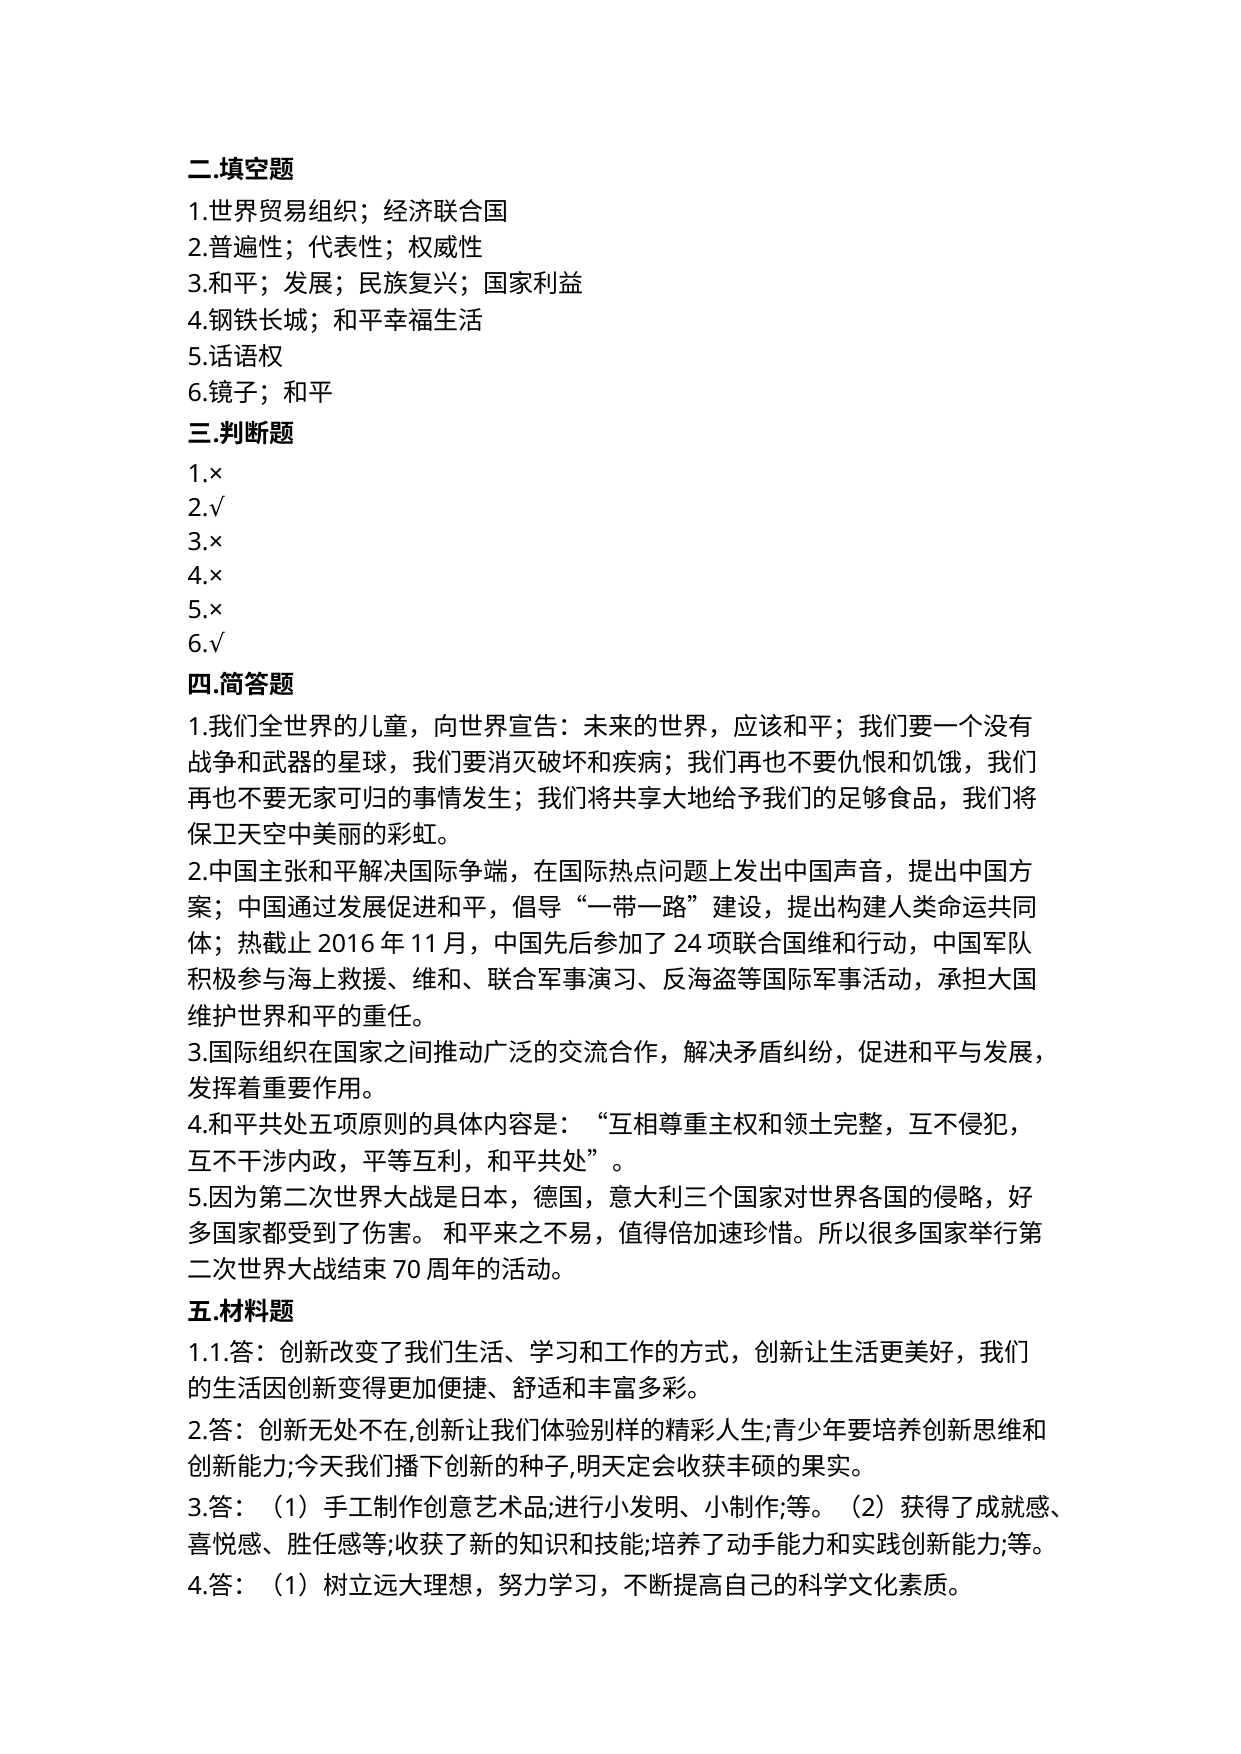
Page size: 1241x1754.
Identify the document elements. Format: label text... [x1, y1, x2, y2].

text 2.√ [187, 489, 1053, 523]
subtitle 三.判断题 [187, 414, 1053, 450]
text 3.和平；发展；民族复兴；国家利益 [187, 264, 1053, 300]
text 3.× [187, 523, 1053, 557]
text 5.话语权 [187, 336, 1053, 373]
subtitle 二.填空题 [187, 150, 1053, 186]
text 6.镜子；和平 [187, 373, 1053, 409]
text 3.国际组织在国家之间推动广泛的交流合作，解决矛盾纠纷，促进和平与发展，发挥着重要作用。 [187, 1032, 1053, 1105]
text 3.答：（1）手工制作创意艺术品;进行小发明、小制作;等。（2）获得了成就感、喜悦感、胜任感等;收获了新的知识和技能;培养了动手能力和实践创新能力;等。 [187, 1488, 1053, 1560]
text 4.× [187, 557, 1053, 592]
text 4.钢铁长城；和平幸福生活 [187, 300, 1053, 336]
text 1.我们全世界的儿童，向世界宣告：未来的世界，应该和平；我们要一个没有战争和武器的星球，我们要消灭破坏和疾病；我们再也不要仇恨和饥饿，我们再也不要无家可归的事情发生；我们将共享大地给予我们的足够食品，我们将保卫天空中美丽的彩虹。 [187, 706, 1053, 851]
text 2.答：创新无处不在,创新让我们体验别样的精彩人生;青少年要培养创新思维和创新能力;今天我们播下创新的种子,明天定会收获丰硕的果实。 [187, 1410, 1053, 1483]
text 2.中国主张和平解决国际争端，在国际热点问题上发出中国声音，提出中国方案；中国通过发展促进和平，倡导“一带一路”建设，提出构建人类命运共同体；热截止2016年11月，中国先后参加了24项联合国维和行动，中国军队积极参与海上救援、维和、联合军事演习、反海盗等国际军事活动，承担大国维护世界和平的重任。 [187, 851, 1053, 1032]
text 4.答：（1）树立远大理想，努力学习，不断提高自己的科学文化素质。 [187, 1565, 1053, 1602]
text 5.因为第二次世界大战是日本，德国，意大利三个国家对世界各国的侵略，好多国家都受到了伤害。 和平来之不易，值得倍加速珍惜。所以很多国家举行第二次世界大战结束70周年的活动。 [187, 1177, 1053, 1286]
subtitle 五.材料题 [187, 1291, 1053, 1327]
text 6.√ [187, 626, 1053, 660]
text 5.× [187, 592, 1053, 626]
subtitle 四.简答题 [187, 665, 1053, 701]
text 1.1.答：创新改变了我们生活、学习和工作的方式，创新让生活更美好，我们的生活因创新变得更加便捷、舒适和丰富多彩。 [187, 1333, 1053, 1405]
text 4.和平共处五项原则的具体内容是：“互相尊重主权和领土完整，互不侵犯，互不干涉内政，平等互利，和平共处”。 [187, 1105, 1053, 1177]
text 1.× [187, 455, 1053, 489]
text 1.世界贸易组织；经济联合国 [187, 191, 1053, 228]
text 2.普遍性；代表性；权威性 [187, 228, 1053, 264]
